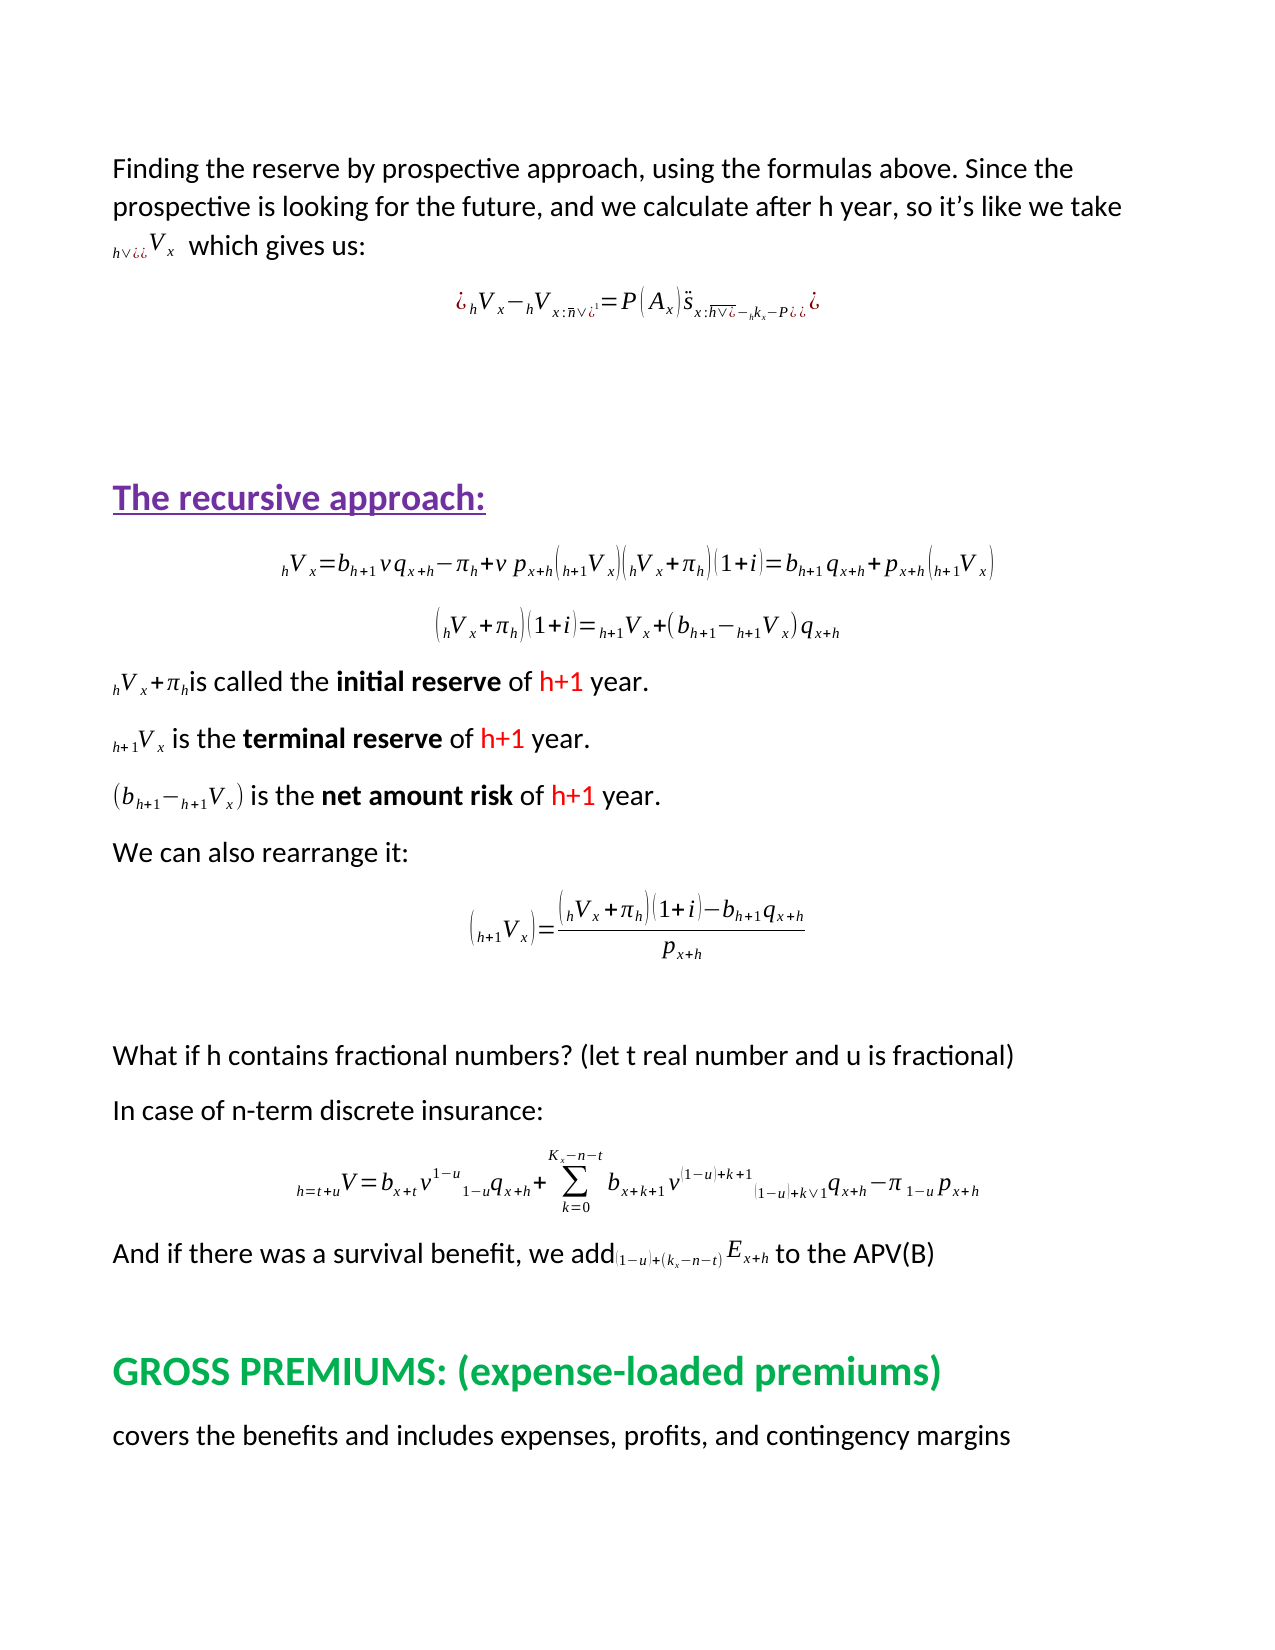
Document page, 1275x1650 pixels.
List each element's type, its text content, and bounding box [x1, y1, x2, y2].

text And if there was a survival benefit, we add to the APV(B) [112, 1235, 1162, 1271]
text is the net amount risk of h+1 year. [112, 777, 1162, 814]
text covers the benefits and includes expenses, profits, and contingency margins [112, 1417, 1162, 1453]
text In case of n-term discrete insurance: [112, 1092, 1162, 1127]
text is the terminal reserve of h+1 year. [112, 720, 1162, 757]
text The recursive approach: [112, 473, 1162, 519]
text We can also rearrange it: [112, 834, 1162, 869]
text Finding the reserve by prospective approach, using the formulas above. Since the prospective is looking for the future, and we calculate after h year, so it’s like we take which gives us: [112, 150, 1162, 264]
text What if h contains fractional numbers? (let t real number and u is fractional) [112, 1037, 1162, 1072]
text is called the initial reserve of h+1 year. [112, 663, 1162, 700]
text GROSS PREMIUMS: (expense-loaded premiums) [112, 1345, 1162, 1396]
